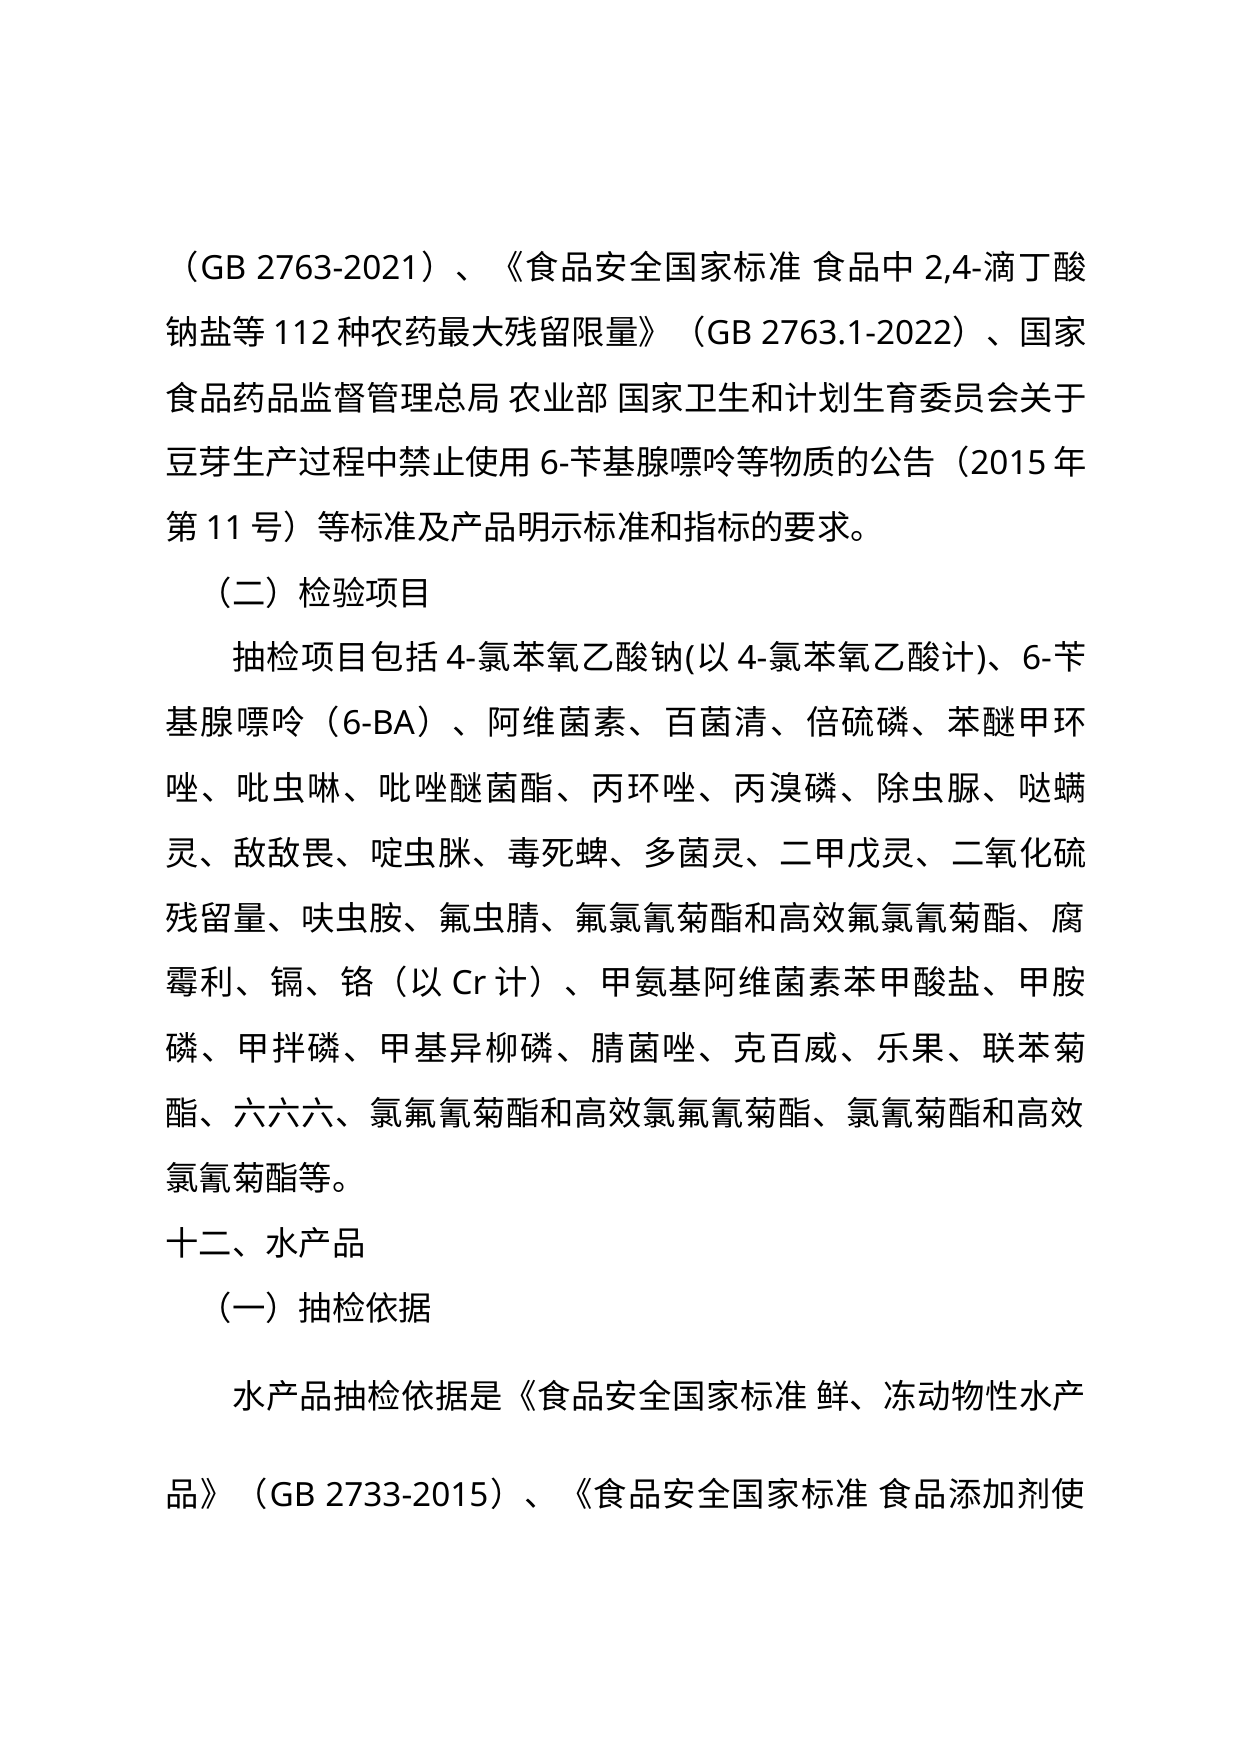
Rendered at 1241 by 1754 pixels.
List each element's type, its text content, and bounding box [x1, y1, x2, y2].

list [165, 233, 1087, 558]
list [165, 1362, 1087, 1524]
subtitle 十二、水产品 [165, 1208, 1087, 1273]
list （一）抽检依据 [165, 1273, 1087, 1338]
list （二）检验项目 [165, 558, 1087, 623]
text 抽检项目包括4-氯苯氧乙酸钠(以4-氯苯氧乙酸计)、6-苄基腺嘌呤（6-BA）、阿维菌素、百菌清、倍硫磷、苯醚甲环唑、吡虫啉、吡唑醚菌酯、丙环唑、丙溴磷、除虫脲、哒螨灵、敌敌畏、啶虫脒、毒死蜱、多菌灵、二甲戊灵、二氧化硫残留量、呋虫胺、氟虫腈、氟氯氰菊酯和高效氟氯氰菊酯、腐霉利、镉、铬（以Cr计）、甲氨基阿维菌素苯甲酸盐、甲胺磷、甲拌磷、甲基异柳磷、腈菌唑、克百威、乐果、联苯菊酯、六六六、氯氟氰菊酯和高效氯氟氰菊酯、氯氰菊酯和高效氯氰菊酯等。 [165, 623, 1087, 1208]
